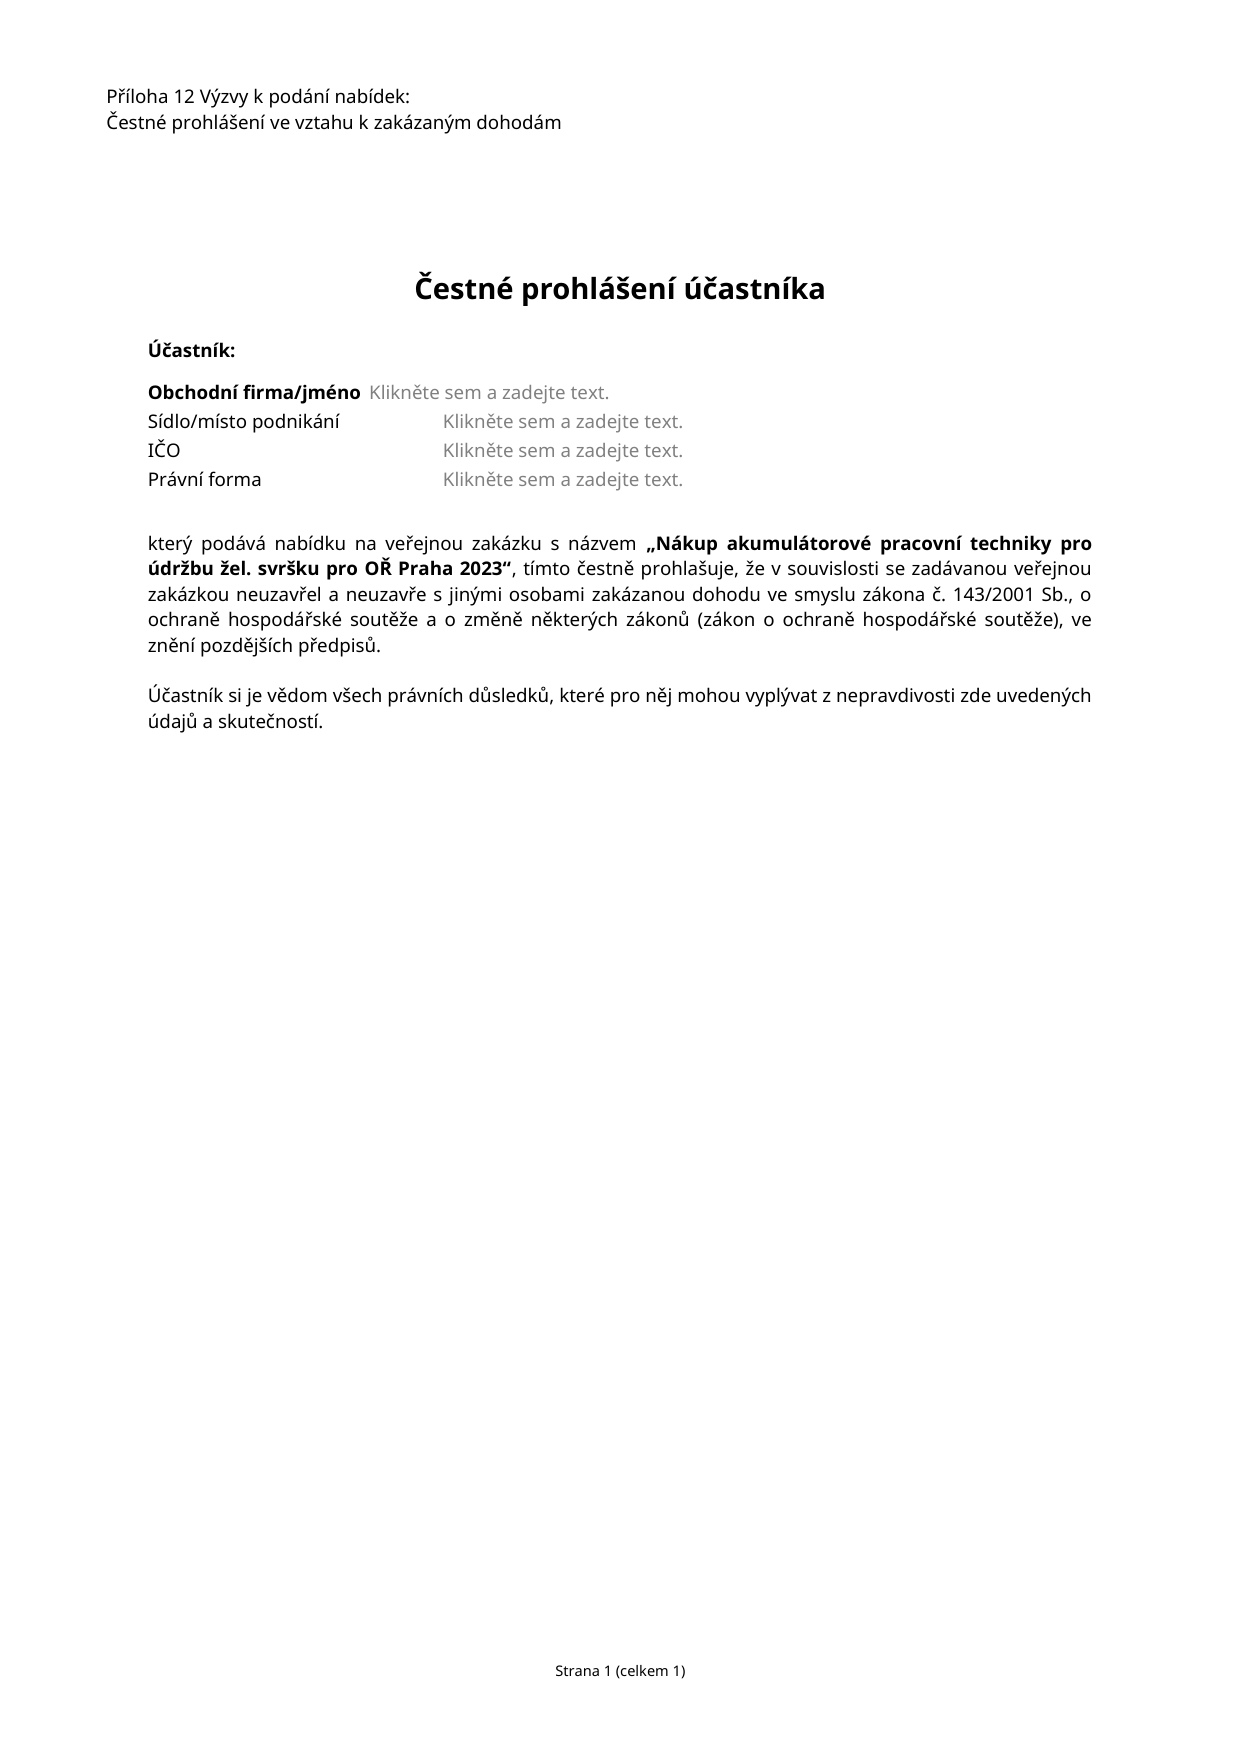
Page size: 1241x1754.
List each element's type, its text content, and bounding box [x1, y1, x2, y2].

title Čestné prohlášení účastníka [148, 268, 1093, 308]
text Právní forma [148, 463, 1093, 492]
text Obchodní firma/jméno [148, 376, 1093, 405]
text Sídlo/místo podnikání [148, 405, 1093, 434]
text Účastník si je vědom všech právních důsledků, které pro něj mohou vyplývat z nepravdivosti zde uvedených údajů a skutečností. [148, 683, 1093, 734]
text Účastník: [148, 333, 1093, 364]
text který podává nabídku na veřejnou zakázku s názvem „Nákup akumulátorové pracovní techniky pro údržbu žel. svršku pro OŘ Praha 2023“, tímto čestně prohlašuje, že v souvislosti se zadávanou veřejnou zakázkou neuzavřel a neuzavře s jinými osobami zakázanou dohodu ve smyslu zákona č. 143/2001 Sb., o ochraně hospodářské soutěže a o změně některých zákonů (zákon o ochraně hospodářské soutěže), ve znění pozdějších předpisů. [148, 530, 1093, 658]
text IČO [148, 434, 1093, 463]
